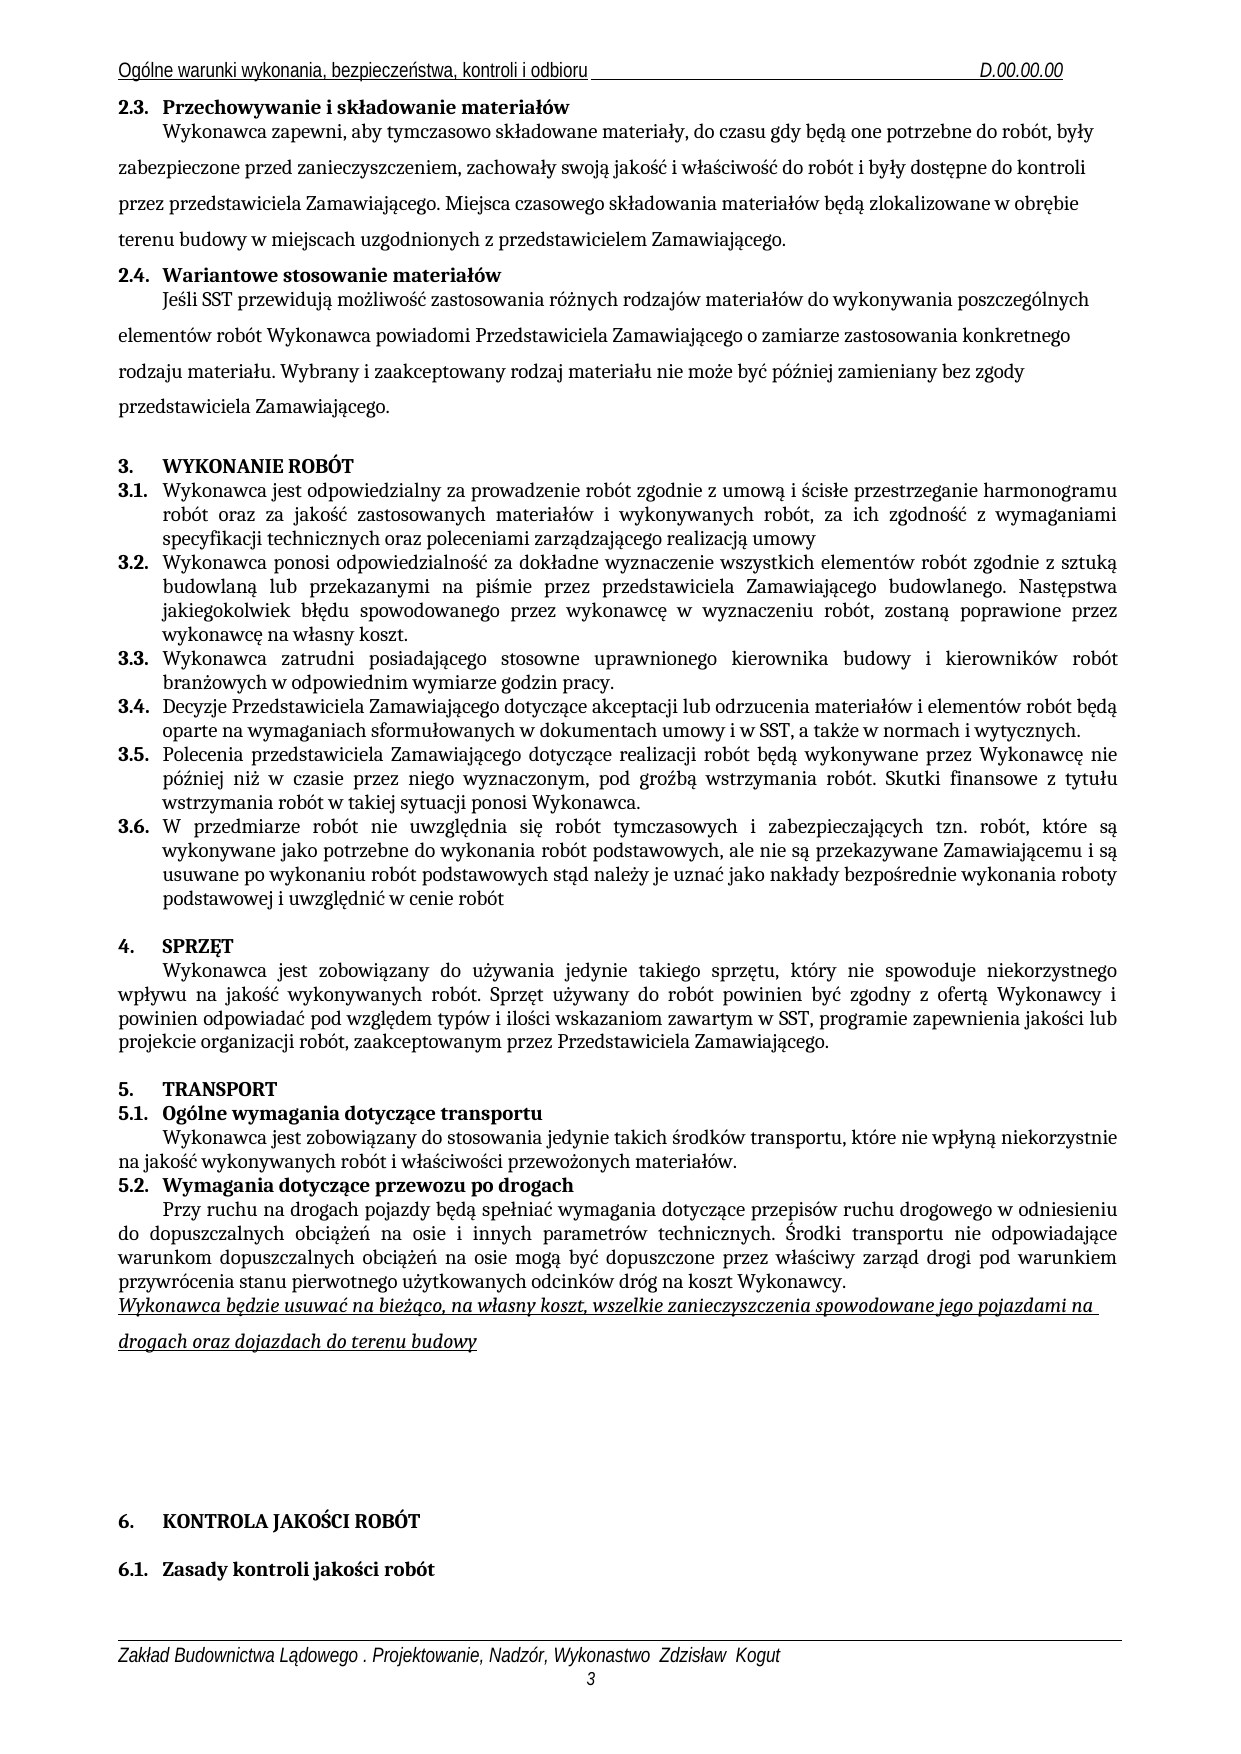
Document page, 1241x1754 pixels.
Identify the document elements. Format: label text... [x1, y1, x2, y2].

list Zasady kontroli jakości robót [118, 1557, 1119, 1581]
list Przechowywanie i składowanie materiałów [118, 96, 1119, 120]
text Wykonawca zapewni, aby tymczasowo składowane materiały, do czasu gdy będą one potrzebne do robót, były zabezpieczone przed zanieczyszczeniem, zachowały swoją jakość i właściwość do robót i były dostępne do kontroli przez przedstawiciela Zamawiającego. Miejsca czasowego składowania materiałów będą zlokalizowane w obrębie terenu budowy w miejscach uzgodnionych z przedstawicielem Zamawiającego. [118, 120, 1122, 251]
list WYKONANIE ROBÓT [118, 455, 1119, 479]
text Przy ruchu na drogach pojazdy będą spełniać wymagania dotyczące przepisów ruchu drogowego w odniesieniu do dopuszczalnych obciążeń na osie i innych parametrów technicznych. Środki transportu nie odpowiadające warunkom dopuszczalnych obciążeń na osie mogą być dopuszczone przez właściwy zarząd drogi pod warunkiem przywrócenia stanu pierwotnego użytkowanych odcinków dróg na koszt Wykonawcy. [118, 1198, 1119, 1294]
list SPRZĘT [118, 934, 1119, 958]
list TRANSPORT [118, 1078, 1119, 1102]
text Jeśli SST przewidują możliwość zastosowania różnych rodzajów materiałów do wykonywania poszczególnych elementów robót Wykonawca powiadomi Przedstawiciela Zamawiającego o zamiarze zastosowania konkretnego rodzaju materiału. Wybrany i zaakceptowany rodzaj materiału nie może być później zamieniany bez zgody przedstawiciela Zamawiającego. [118, 287, 1122, 419]
text Wykonawca jest zobowiązany do używania jedynie takiego sprzętu, który nie spowoduje niekorzystnego wpływu na jakość wykonywanych robót. Sprzęt używany do robót powinien być zgodny z ofertą Wykonawcy i powinien odpowiadać pod względem typów i ilości wskazaniom zawartym w SST, programie zapewnienia jakości lub projekcie organizacji robót, zaakceptowanym przez Przedstawiciela Zamawiającego. [118, 958, 1119, 1054]
list Wykonawca ponosi odpowiedzialność za dokładne wyznaczenie wszystkich elementów robót zgodnie z sztuką budowlaną lub przekazanymi na piśmie przez przedstawiciela Zamawiającego budowlanego. Następstwa jakiegokolwiek błędu spowodowanego przez wykonawcę w wyznaczeniu robót, zostaną poprawione przez wykonawcę na własny koszt. [118, 551, 1119, 647]
list Ogólne wymagania dotyczące transportu [118, 1102, 1119, 1126]
list Wymagania dotyczące przewozu po drogach [118, 1174, 1119, 1198]
list KONTROLA JAKOŚCI ROBÓT [118, 1509, 1119, 1533]
list Wykonawca jest odpowiedzialny za prowadzenie robót zgodnie z umową i ścisłe przestrzeganie harmonogramu robót oraz za jakość zastosowanych materiałów i wykonywanych robót, za ich zgodność z wymaganiami specyfikacji technicznych oraz poleceniami zarządzającego realizacją umowy [118, 479, 1119, 551]
list Wariantowe stosowanie materiałów [118, 263, 1119, 287]
list Decyzje Przedstawiciela Zamawiającego dotyczące akceptacji lub odrzucenia materiałów i elementów robót będą oparte na wymaganiach sformułowanych w dokumentach umowy i w SST, a także w normach i wytycznych. [118, 695, 1119, 743]
text Wykonawca będzie usuwać na bieżąco, na własny koszt, wszelkie zanieczyszczenia spowodowane jego pojazdami na drogach oraz dojazdach do terenu budowy [118, 1294, 1122, 1353]
list Wykonawca zatrudni posiadającego stosowne uprawnionego kierownika budowy i kierowników robót branżowych w odpowiednim wymiarze godzin pracy. [118, 647, 1119, 695]
list Polecenia przedstawiciela Zamawiającego dotyczące realizacji robót będą wykonywane przez Wykonawcę nie później niż w czasie przez niego wyznaczonym, pod groźbą wstrzymania robót. Skutki finansowe z tytułu wstrzymania robót w takiej sytuacji ponosi Wykonawca. [118, 743, 1119, 814]
text Wykonawca jest zobowiązany do stosowania jedynie takich środków transportu, które nie wpłyną niekorzystnie na jakość wykonywanych robót i właściwości przewożonych materiałów. [118, 1126, 1119, 1174]
list W przedmiarze robót nie uwzględnia się robót tymczasowych i zabezpieczających tzn. robót, które są wykonywane jako potrzebne do wykonania robót podstawowych, ale nie są przekazywane Zamawiającemu i są usuwane po wykonaniu robót podstawowych stąd należy je uznać jako nakłady bezpośrednie wykonania roboty podstawowej i uwzględnić w cenie robót [118, 814, 1119, 910]
